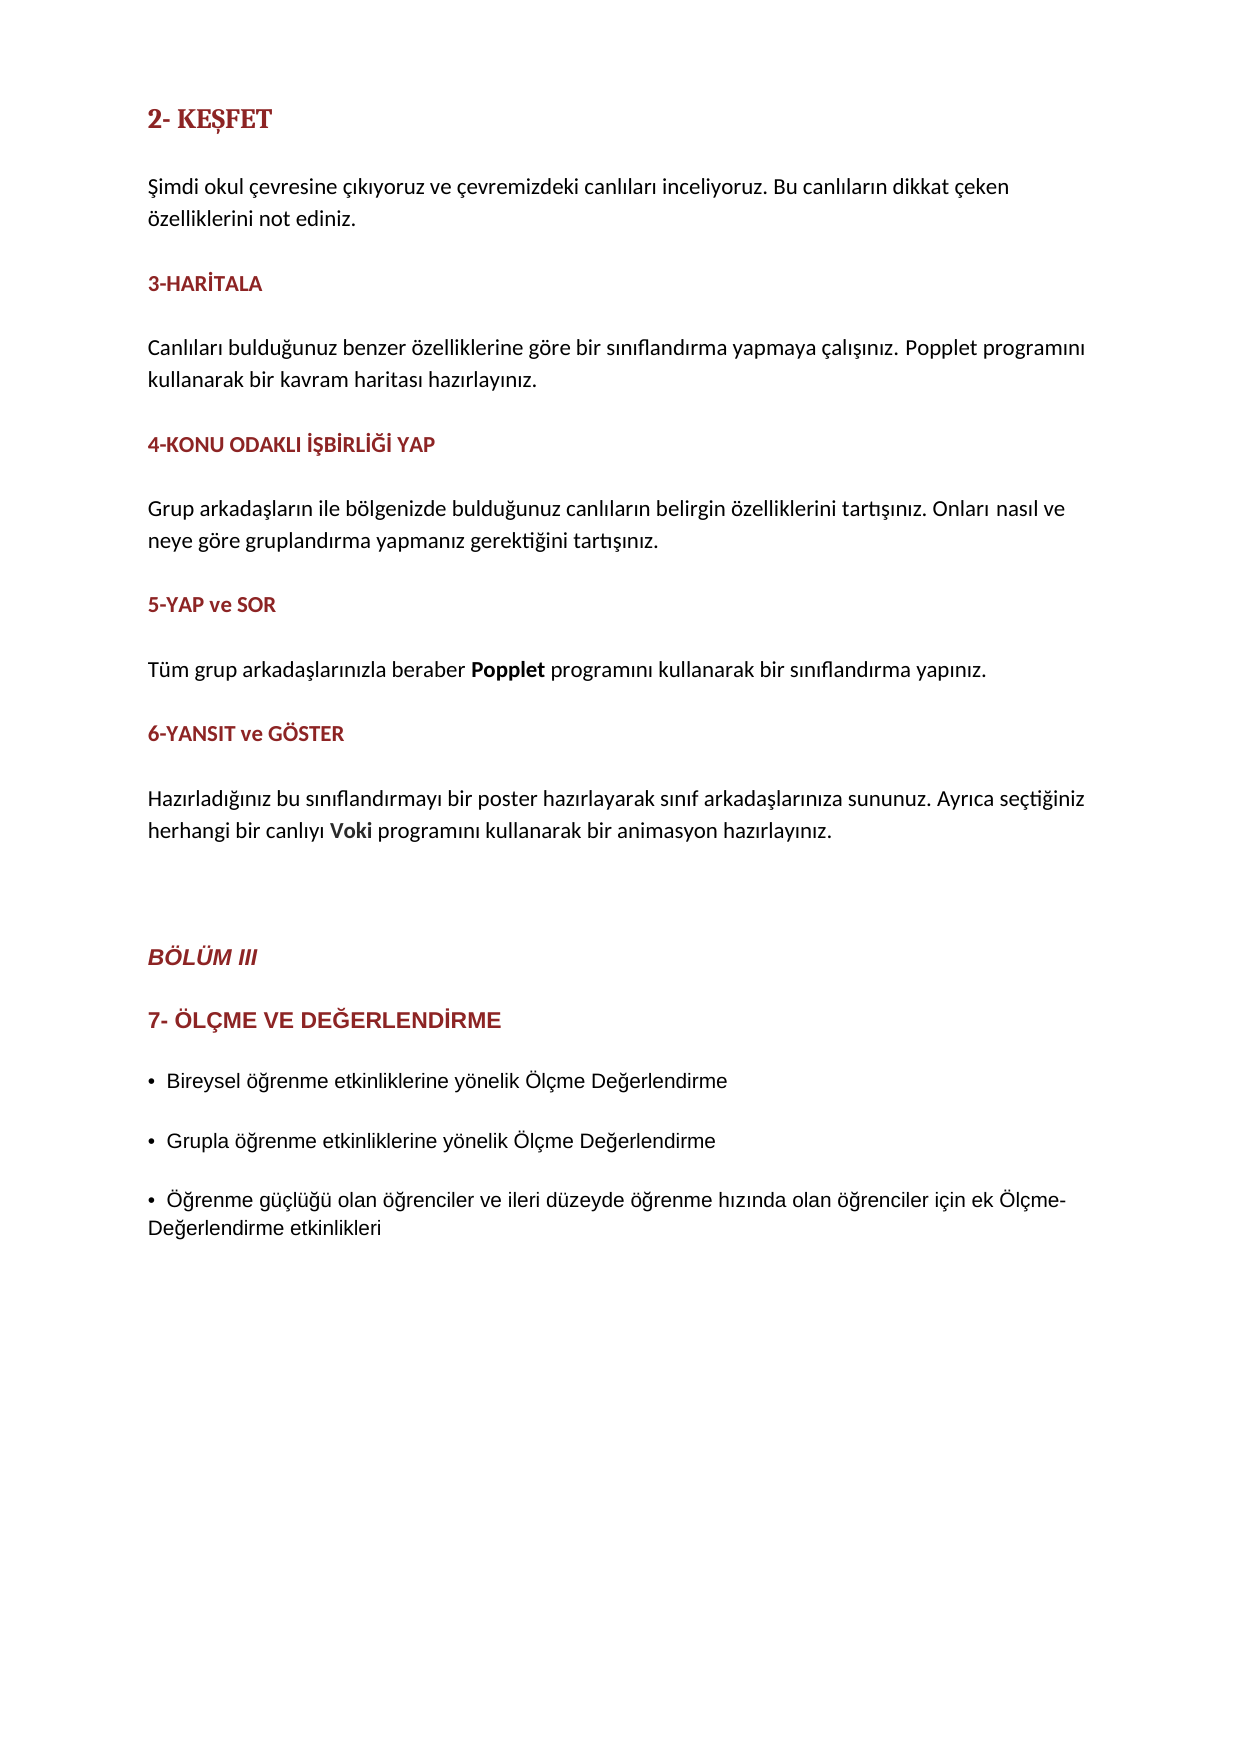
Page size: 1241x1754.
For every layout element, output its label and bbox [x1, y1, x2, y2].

text [148, 103, 1093, 1240]
